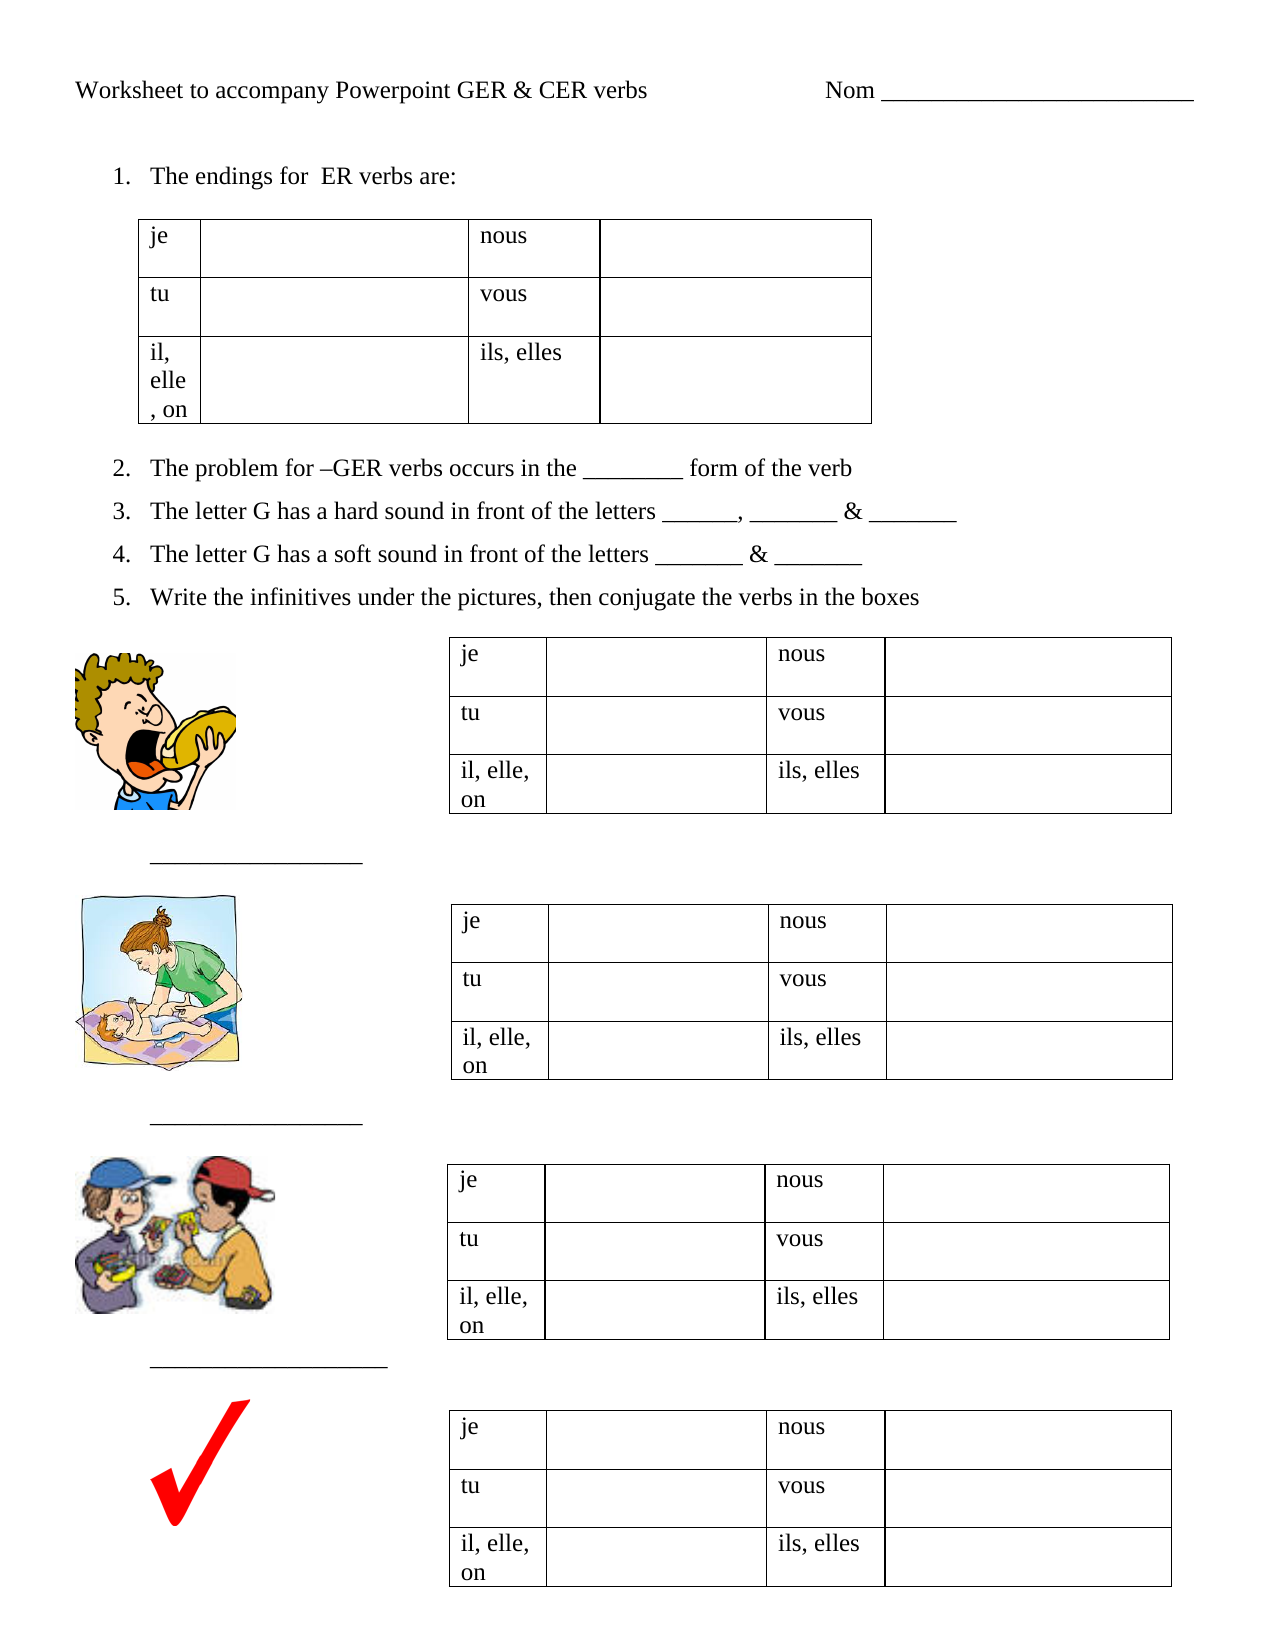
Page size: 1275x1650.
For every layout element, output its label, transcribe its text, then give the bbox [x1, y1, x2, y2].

text Worksheet to accompany Powerpoint GER & CER verbs Nom _________________________ [75, 75, 1200, 104]
list The letter G has a soft sound in front of the letters _______ & _______ [112, 539, 1200, 568]
picture [75, 1156, 275, 1314]
table_cell tu [139, 278, 200, 336]
table_header je [139, 220, 200, 277]
table_cell [601, 278, 871, 336]
list ___________________ [150, 1342, 1200, 1371]
table_cell ils, elles [469, 337, 599, 423]
table_cell [201, 337, 468, 423]
list Write the infinitives under the pictures, then conjugate the verbs in the boxes [112, 582, 1200, 611]
table_cell [201, 278, 468, 336]
table_header [601, 220, 871, 277]
list The letter G has a hard sound in front of the letters ______, _______ & _______ [112, 496, 1200, 524]
table_cell [601, 337, 871, 423]
list _________________ [150, 838, 1200, 867]
table_cell il, elle, on [139, 337, 200, 423]
table_cell vous [469, 278, 599, 336]
list _________________ [150, 1099, 1200, 1128]
picture [75, 895, 243, 1071]
list The problem for –GER verbs occurs in the ________ form of the verb [112, 453, 1200, 481]
picture [150, 1399, 251, 1526]
table_header [201, 220, 468, 277]
list The endings for ER verbs are: [112, 161, 1200, 190]
table_header nous [469, 220, 599, 277]
